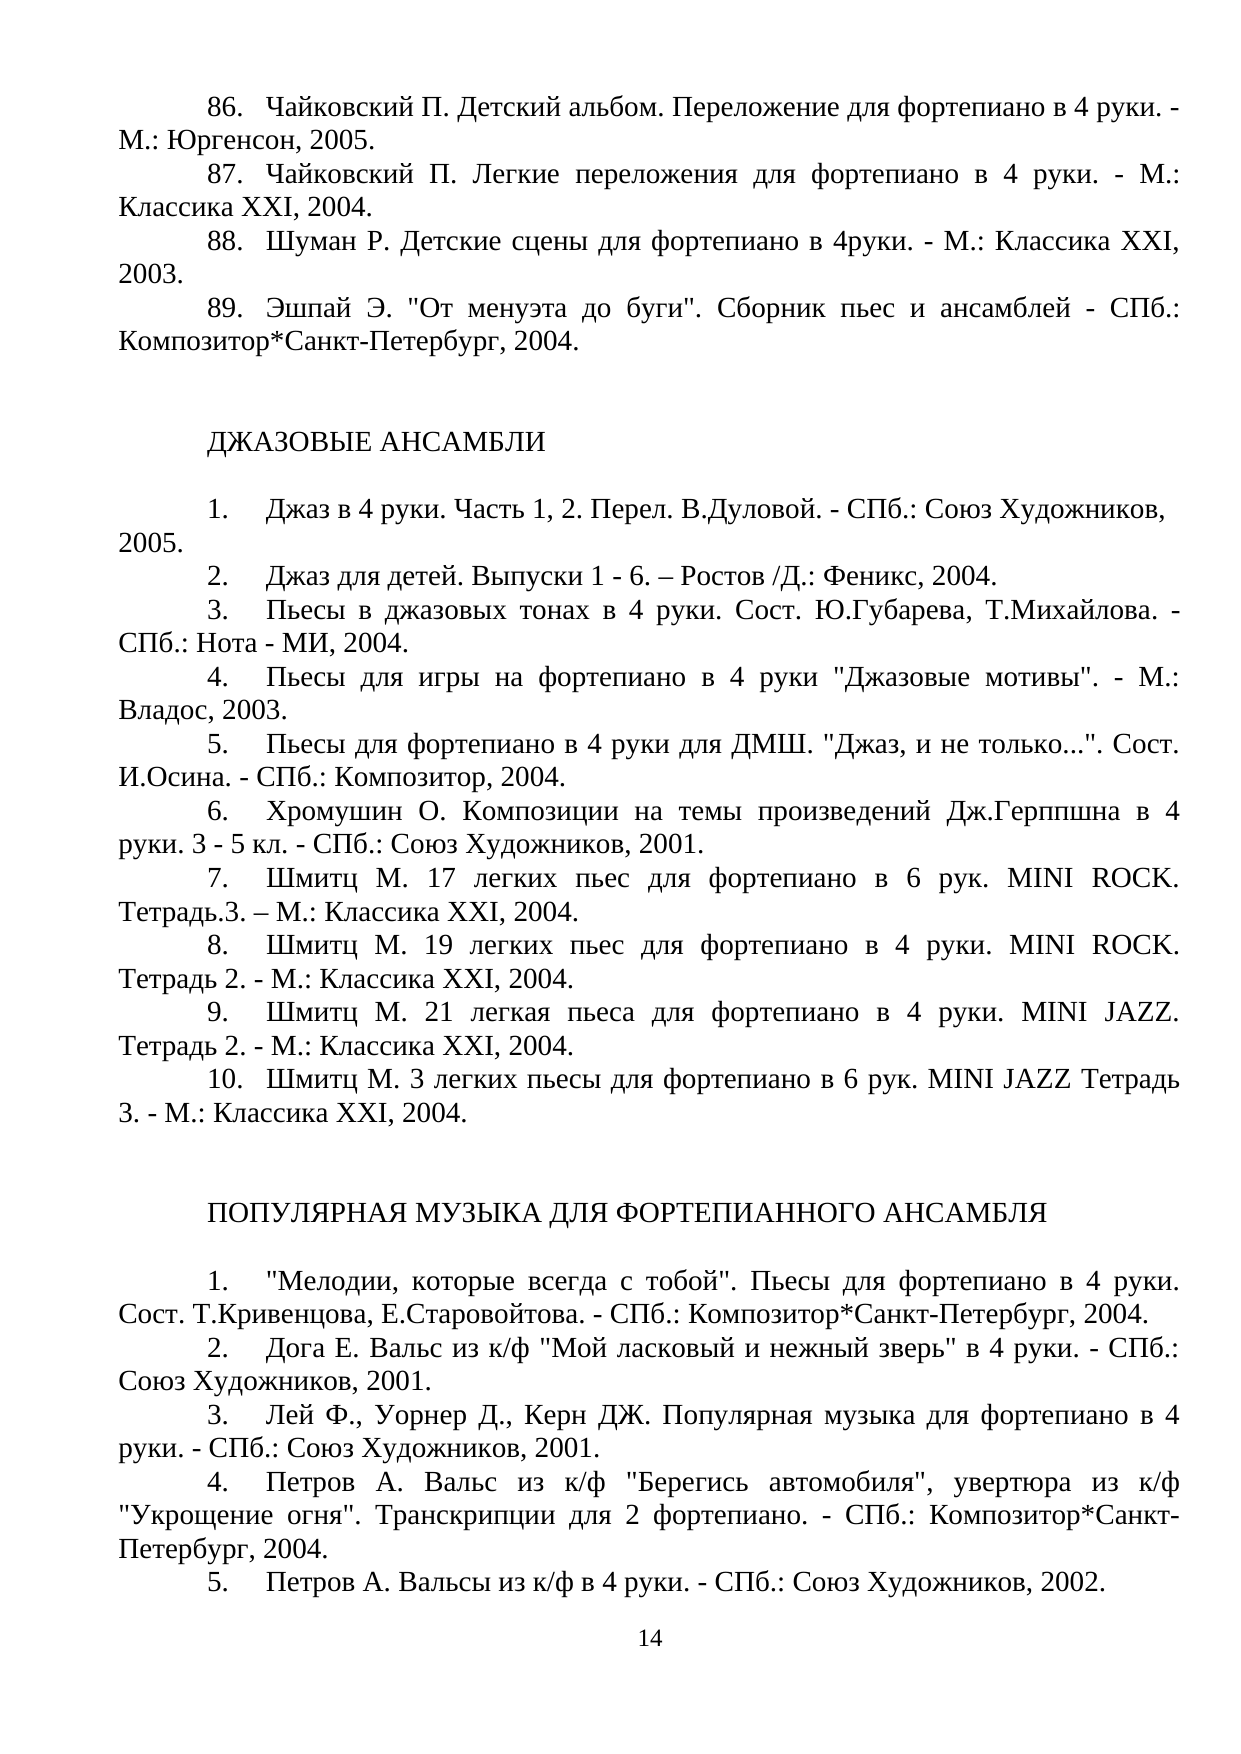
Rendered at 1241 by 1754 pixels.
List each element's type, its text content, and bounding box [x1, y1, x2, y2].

text 2. Дога Е. Вальс из к/ф "Мой ласковый и нежный зверь" в 4 руки. - СПб.: Союз Художников, 2001. [118, 1330, 1181, 1397]
list Шмитц М. 3 легких пьесы для фортепиано в 6 рук. MINI JAZZ Тетрадь 3. - М.: Классика XXI, 2004. [118, 1061, 1181, 1128]
list Джаз для детей. Выпуски 1 - 6. – Ростов /Д.: Феникс, 2004. [118, 558, 1181, 592]
text ПОПУЛЯРНАЯ МУЗЫКА ДЛЯ ФОРТЕПИАННОГО АНСАМБЛЯ [118, 1196, 1181, 1229]
list Джаз в 4 руки. Часть 1, 2. Перел. В.Дуловой. - СПб.: Союз Художников, 2005. [118, 491, 1181, 558]
text 3. Лей Ф., Уорнер Д., Керн ДЖ. Популярная музыка для фортепиано в 4 руки. - СПб.: Союз Художников, 2001. [118, 1397, 1181, 1464]
list Пьесы в джазовых тонах в 4 руки. Сост. Ю.Губарева, Т.Михайлова. - СПб.: Нота - МИ, 2004. [118, 592, 1181, 659]
list Пьесы для игры на фортепиано в 4 руки "Джазовые мотивы". - М.: Владос, 2003. [118, 659, 1181, 726]
list Эшпай Э. "От менуэта до буги". Сборник пьес и ансамблей - СПб.: Композитор*Санкт-Петербург, 2004. [118, 290, 1181, 357]
text 4. Петров А. Вальс из к/ф "Берегись автомобиля", увертюра из к/ф "Укрощение огня". Транскрипции для 2 фортепиано. - СПб.: Композитор*Санкт-Петербург, 2004. [118, 1464, 1181, 1564]
text ДЖАЗОВЫЕ АНСАМБЛИ [118, 424, 1181, 458]
list Шмитц М. 21 легкая пьеса для фортепиано в 4 руки. MINI JAZZ. Тетрадь 2. - М.: Классика XXI, 2004. [118, 994, 1181, 1061]
list Шуман Р. Детские сцены для фортепиано в 4руки. - М.: Классика XXI, 2003. [118, 223, 1181, 290]
text 5. Петров А. Вальсы из к/ф в 4 руки. - СПб.: Союз Художников, 2002. [118, 1564, 1181, 1598]
list Шмитц М. 19 легких пьес для фортепиано в 4 руки. MINI ROCK. Тетрадь 2. - М.: Классика XXI, 2004. [118, 927, 1181, 994]
list Хромушин О. Композиции на темы произведений Дж.Герппшна в 4 руки. 3 - 5 кл. - СПб.: Союз Художников, 2001. [118, 793, 1181, 860]
list Пьесы для фортепиано в 4 руки для ДМШ. "Джаз, и не только...". Сост. И.Осина. - СПб.: Композитор, 2004. [118, 726, 1181, 793]
list Чайковский П. Детский альбом. Переложение для фортепиано в 4 руки. - М.: Юргенсон, 2005. [118, 89, 1181, 156]
text 1. "Мелодии, которые всегда с тобой". Пьесы для фортепиано в 4 руки. Сост. Т.Кривенцова, Е.Старовойтова. - СПб.: Композитор*Санкт-Петербург, 2004. [118, 1263, 1181, 1330]
list Шмитц М. 17 легких пьес для фортепиано в 6 рук. MINI ROCK. Тетрадь.3. – М.: Классика XXI, 2004. [118, 860, 1181, 927]
list Чайковский П. Легкие переложения для фортепиано в 4 руки. - М.: Классика XXI, 2004. [118, 156, 1181, 223]
